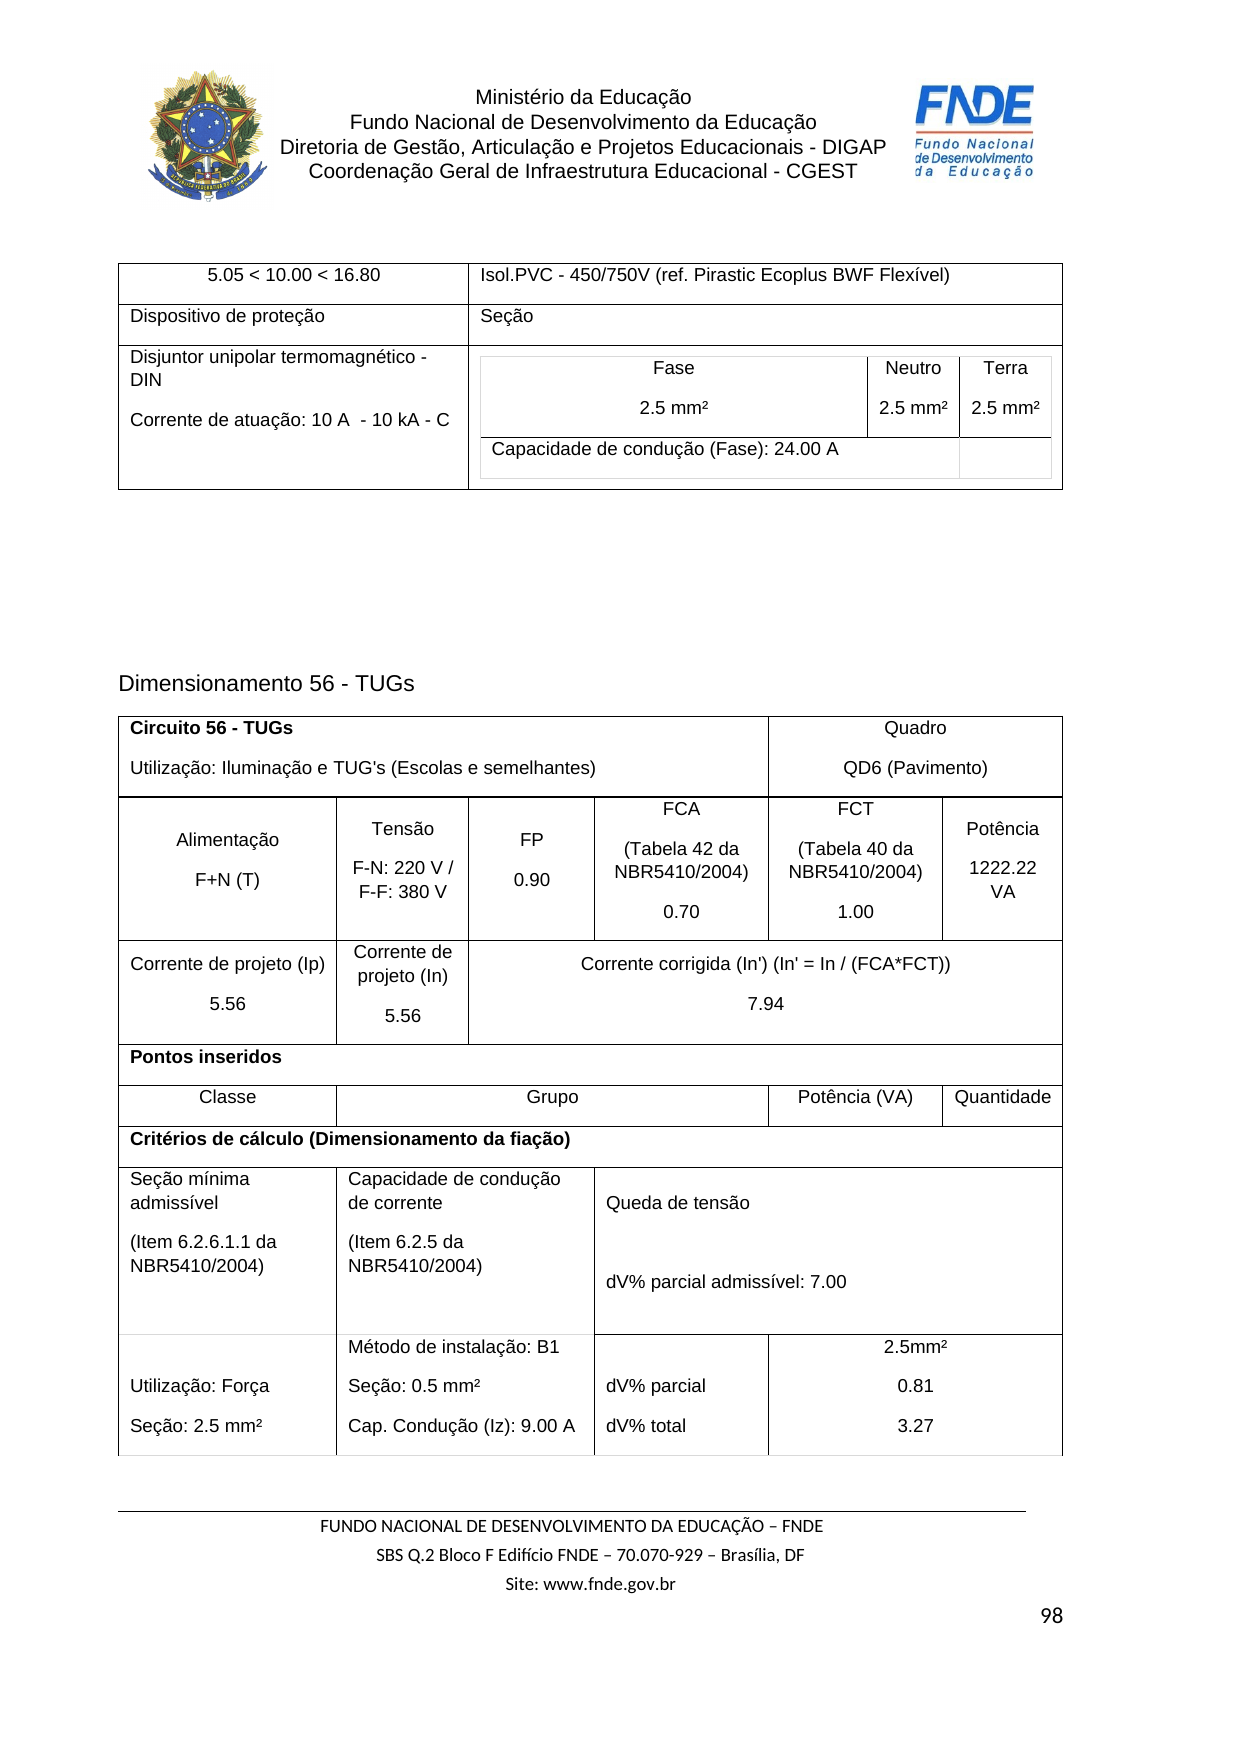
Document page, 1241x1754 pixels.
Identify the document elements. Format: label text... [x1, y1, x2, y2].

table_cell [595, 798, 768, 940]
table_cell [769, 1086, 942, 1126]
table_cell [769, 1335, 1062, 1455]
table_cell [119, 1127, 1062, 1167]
text Dimensionamento 56 - TUGs [118, 670, 1063, 697]
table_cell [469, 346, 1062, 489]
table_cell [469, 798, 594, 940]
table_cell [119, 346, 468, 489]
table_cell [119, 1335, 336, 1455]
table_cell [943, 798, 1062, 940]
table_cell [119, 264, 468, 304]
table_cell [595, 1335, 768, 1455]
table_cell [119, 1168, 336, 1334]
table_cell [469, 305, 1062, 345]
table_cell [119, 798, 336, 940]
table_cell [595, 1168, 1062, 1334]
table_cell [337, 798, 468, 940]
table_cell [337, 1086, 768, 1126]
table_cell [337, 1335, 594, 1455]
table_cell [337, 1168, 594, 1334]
picture [915, 78, 1034, 183]
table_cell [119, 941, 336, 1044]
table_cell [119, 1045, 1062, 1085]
picture [139, 63, 274, 210]
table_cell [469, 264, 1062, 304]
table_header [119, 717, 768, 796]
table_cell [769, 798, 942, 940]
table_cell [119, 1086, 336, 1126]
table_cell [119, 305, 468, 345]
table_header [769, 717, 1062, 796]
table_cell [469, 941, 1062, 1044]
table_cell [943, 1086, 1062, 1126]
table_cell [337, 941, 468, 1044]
